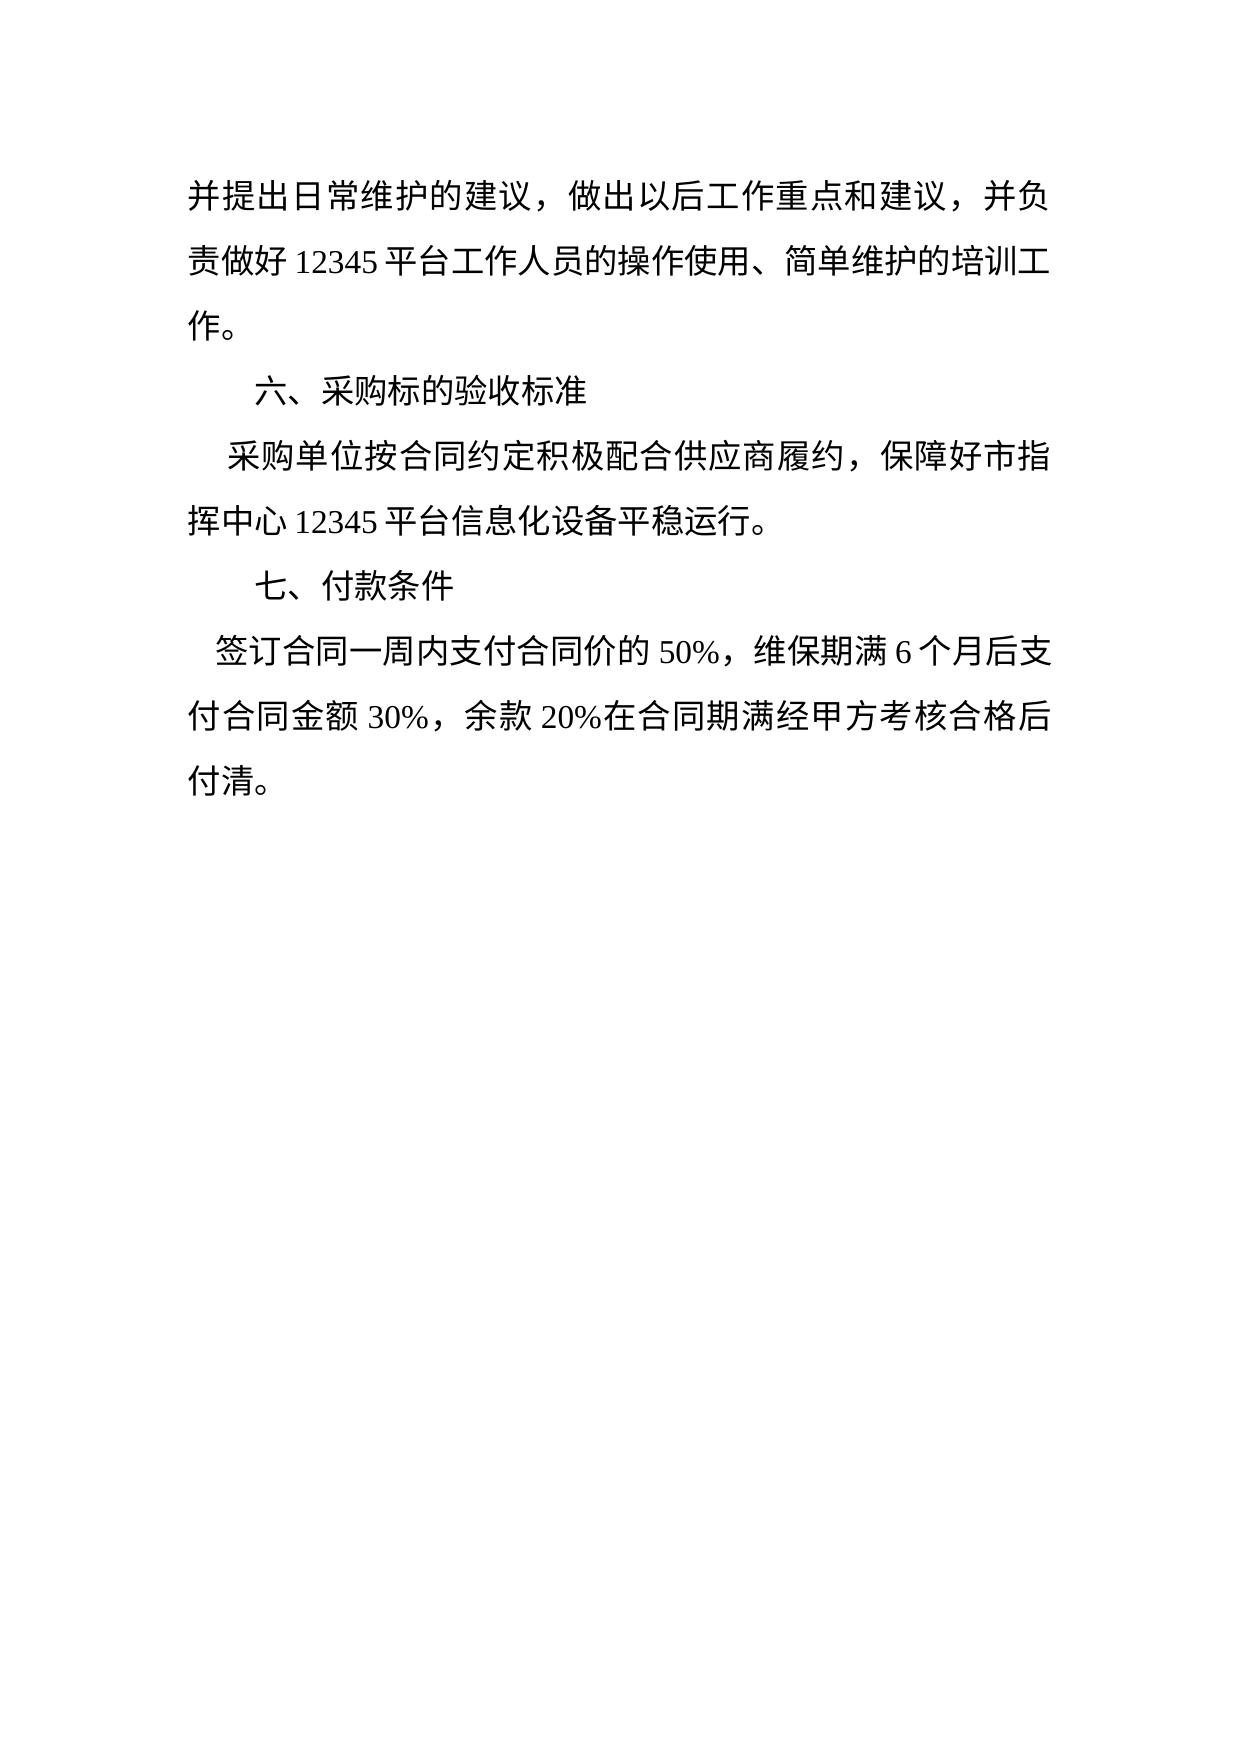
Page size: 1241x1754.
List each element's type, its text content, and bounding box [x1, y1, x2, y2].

text 六、采购标的验收标准 [187, 357, 1053, 422]
text 七、付款条件 [187, 552, 1053, 617]
text 采购单位按合同约定积极配合供应商履约，保障好市指挥中心12345平台信息化设备平稳运行。 [187, 422, 1053, 552]
text 签订合同一周内支付合同价的50%，维保期满6个月后支付合同金额30%，余款20%在合同期满经甲方考核合格后付清。 [187, 617, 1053, 812]
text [187, 162, 1053, 357]
